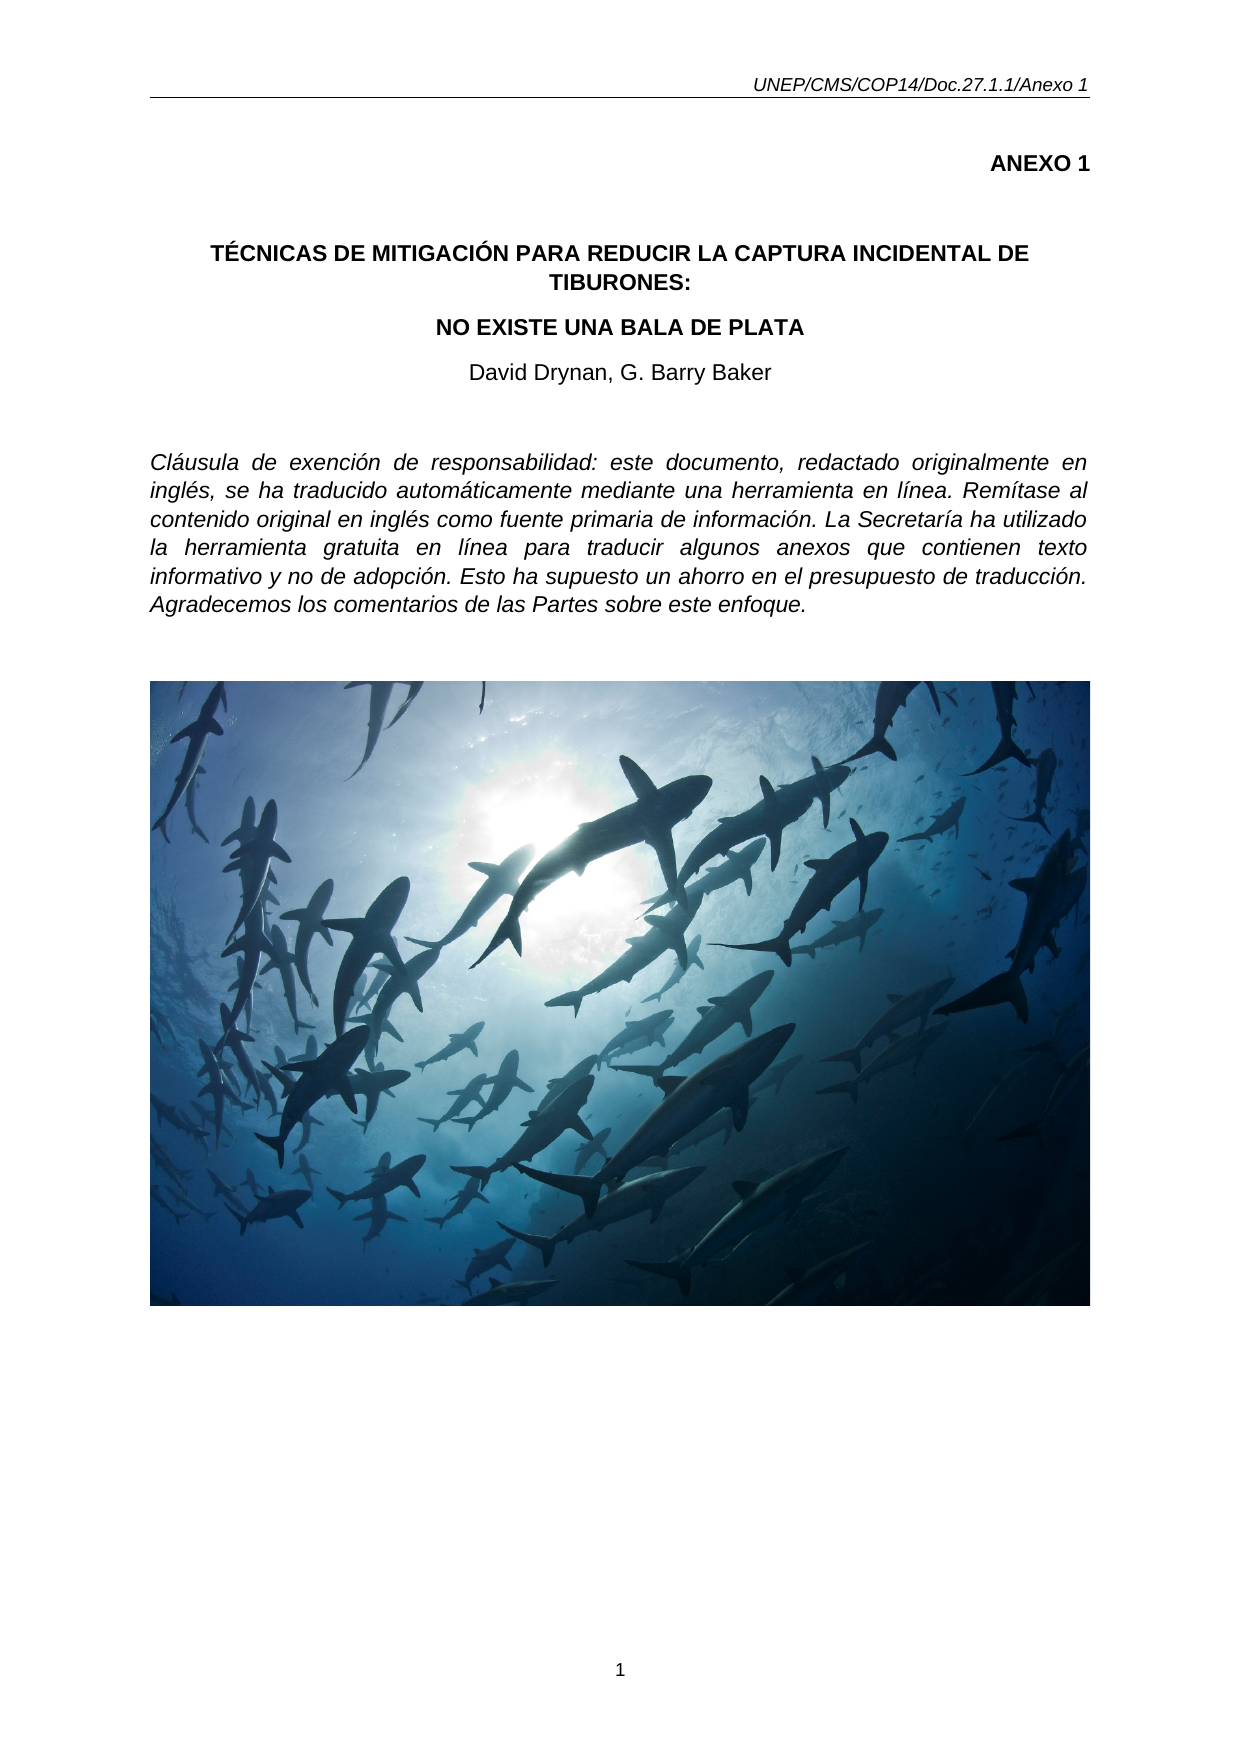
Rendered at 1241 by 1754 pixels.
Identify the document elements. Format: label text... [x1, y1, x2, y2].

picture [150, 681, 1091, 1306]
text Cláusula de exención de responsabilidad: este documento, redactado originalmente en inglés, se ha traducido automáticamente mediante una herramienta en línea. Remítase al contenido original en inglés como fuente primaria de información. La Secretaría ha utilizado la herramienta gratuita en línea para traducir algunos anexos que contienen texto informativo y no de adopción. Esto ha supuesto un ahorro en el presupuesto de traducción. Agradecemos los comentarios de las Partes sobre este enfoque. [150, 449, 1090, 618]
text ANEXO 1 [150, 150, 1090, 176]
text David Drynan, G. Barry Baker [150, 359, 1090, 385]
text TÉCNICAS DE MITIGACIÓN PARA REDUCIR LA CAPTURA INCIDENTAL DE TIBURONES: [150, 240, 1090, 295]
text NO EXISTE UNA BALA DE PLATA [150, 314, 1090, 340]
